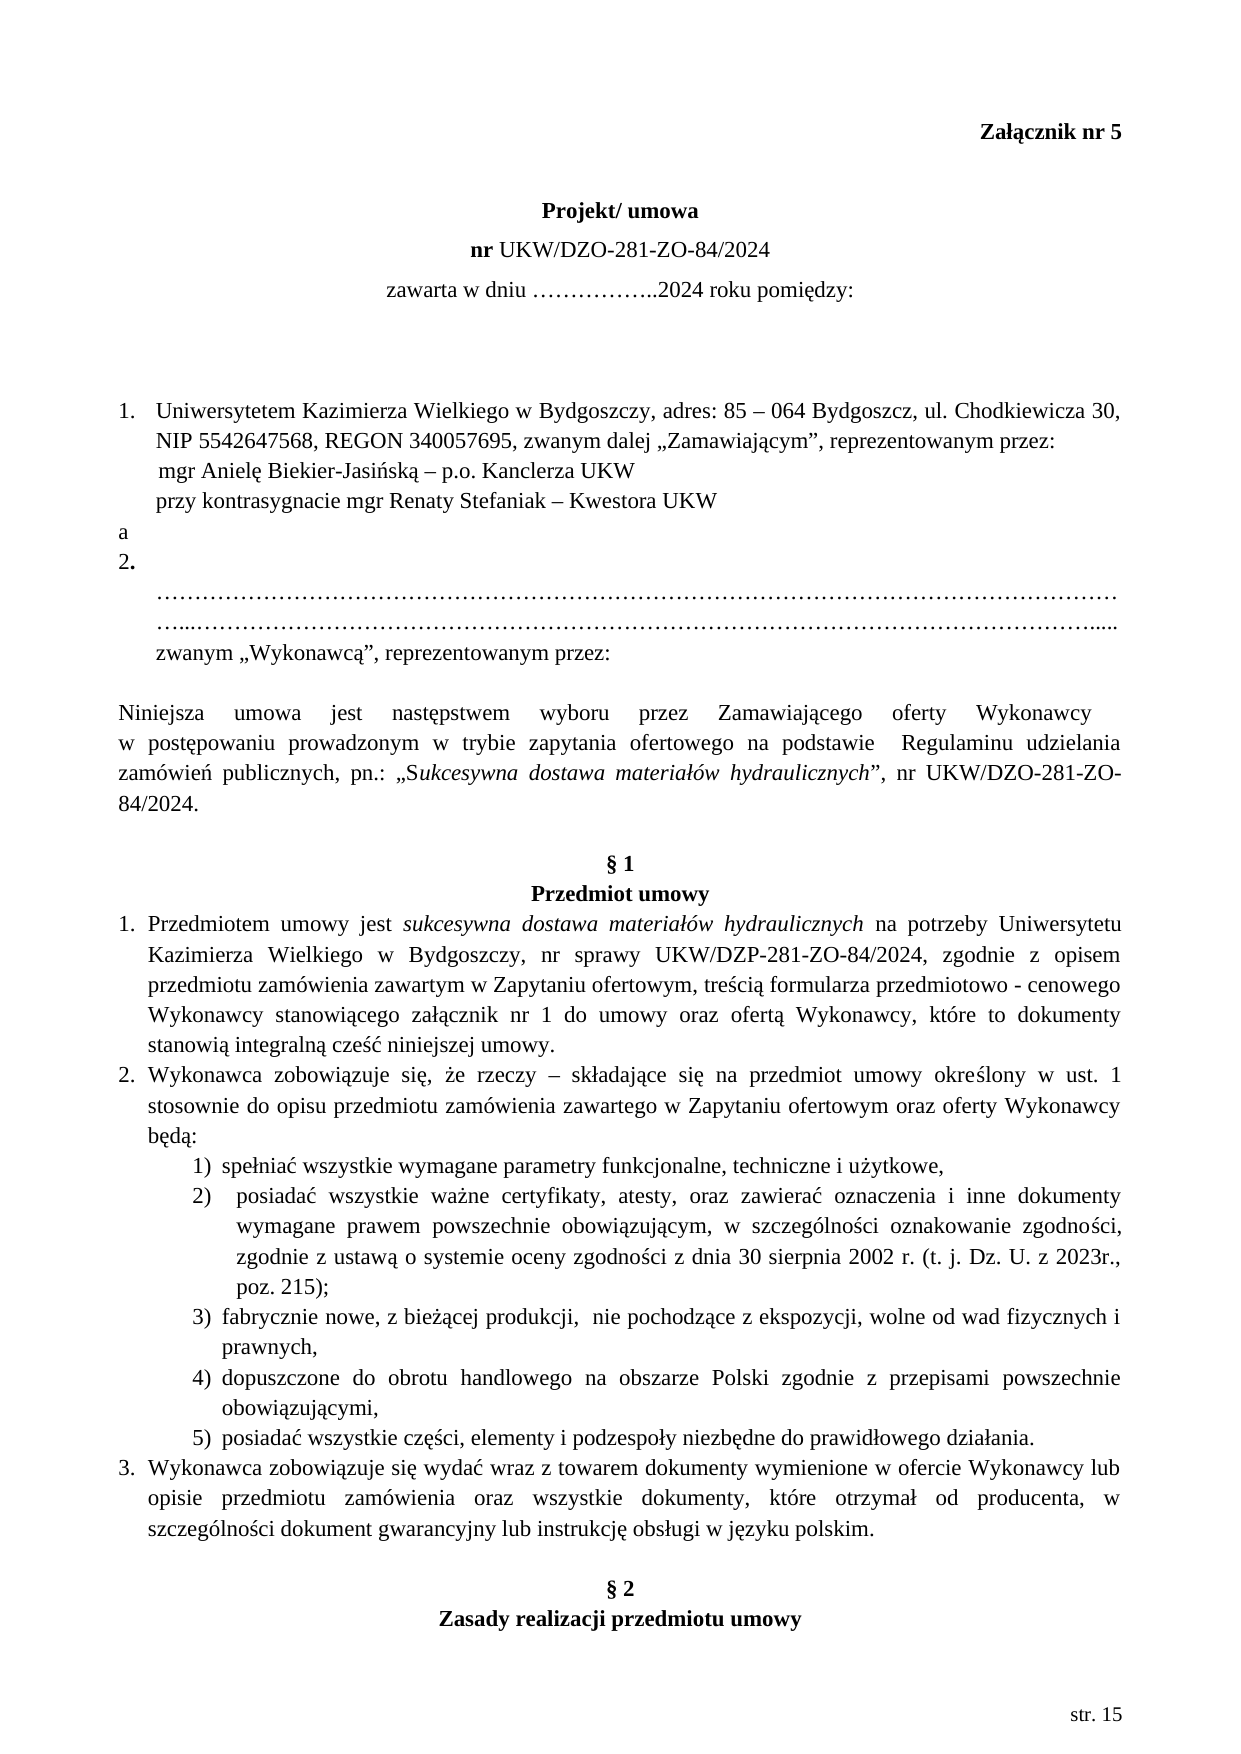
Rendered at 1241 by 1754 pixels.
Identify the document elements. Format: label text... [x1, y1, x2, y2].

text 2. …………………………………………………………………………………………………………………...………………………………………………………………………………………………………..... zwanym „Wykonawcą”, reprezentowanym przez: [118, 548, 1122, 665]
list posiadać wszystkie ważne certyfikaty, atesty, oraz zawierać oznaczenia i inne dokumenty wymagane prawem powszechnie obowiązującym, w szczególności oznakowanie zgodności, zgodnie z ustawą o systemie oceny zgodności z dnia 30 sierpnia 2002 r. (t. j. Dz. U. z 2023r., poz. 215); [192, 1182, 1122, 1299]
list Wykonawca zobowiązuje się, że rzeczy – składające się na przedmiot umowy określony w ust. 1 stosownie do opisu przedmiotu zamówienia zawartego w Zapytaniu ofertowym oraz oferty Wykonawcy będą: [118, 1062, 1122, 1148]
text przy kontrasygnacie mgr Renaty Stefaniak – Kwestora UKW [156, 488, 1122, 514]
list posiadać wszystkie części, elementy i podzespoły niezbędne do prawidłowego działania. [192, 1424, 1122, 1450]
text zawarta w dniu ……………..2024 roku pomiędzy: [118, 276, 1122, 302]
text § 1 [118, 850, 1122, 876]
list Wykonawca zobowiązuje się wydać wraz z towarem dokumenty wymienione w ofercie Wykonawcy lub opisie przedmiotu zamówienia oraz wszystkie dokumenty, które otrzymał od producenta, w szczególności dokument gwarancyjny lub instrukcję obsługi w języku polskim. [118, 1454, 1122, 1541]
text Załącznik nr 5 [118, 118, 1122, 144]
text Niniejsza umowa jest następstwem wyboru przez Zamawiającego oferty Wykonawcy w postępowaniu prowadzonym w trybie zapytania ofertowego na podstawie Regulaminu udzielania zamówień publicznych, pn.: „Sukcesywna dostawa materiałów hydraulicznych”, nr UKW/DZO-281-ZO-84/2024. [118, 699, 1122, 816]
text mgr Anielę Biekier-Jasińską – p.o. Kanclerza UKW [118, 457, 1122, 484]
text Przedmiot umowy [118, 880, 1122, 907]
list Przedmiotem umowy jest sukcesywna dostawa materiałów hydraulicznych na potrzeby Uniwersytetu Kazimierza Wielkiego w Bydgoszczy, nr sprawy UKW/DZP-281-ZO-84/2024, zgodnie z opisem przedmiotu zamówienia zawartym w Zapytaniu ofertowym, treścią formularza przedmiotowo - cenowego Wykonawcy stanowiącego załącznik nr 1 do umowy oraz ofertą Wykonawcy, które to dokumenty stanowią integralną cześć niniejszej umowy. [118, 911, 1122, 1058]
text nr UKW/DZO-281-ZO-84/2024 [118, 237, 1122, 263]
text 1. Uniwersytetem Kazimierza Wielkiego w Bydgoszczy, adres: 85 – 064 Bydgoszcz, ul. Chodkiewicza 30, NIP 5542647568, REGON 340057695, zwanym dalej „Zamawiającym”, reprezentowanym przez: [118, 397, 1122, 453]
text Projekt/ umowa [118, 197, 1122, 223]
list dopuszczone do obrotu handlowego na obszarze Polski zgodnie z przepisami powszechnie obowiązującymi, [192, 1364, 1122, 1420]
text Zasady realizacji przedmiotu umowy [118, 1605, 1122, 1632]
list fabrycznie nowe, z bieżącej produkcji, nie pochodzące z ekspozycji, wolne od wad fizycznych i prawnych, [192, 1303, 1122, 1360]
text § 2 [118, 1575, 1122, 1601]
text a [118, 518, 1122, 544]
list spełniać wszystkie wymagane parametry funkcjonalne, techniczne i użytkowe, [192, 1152, 1122, 1178]
